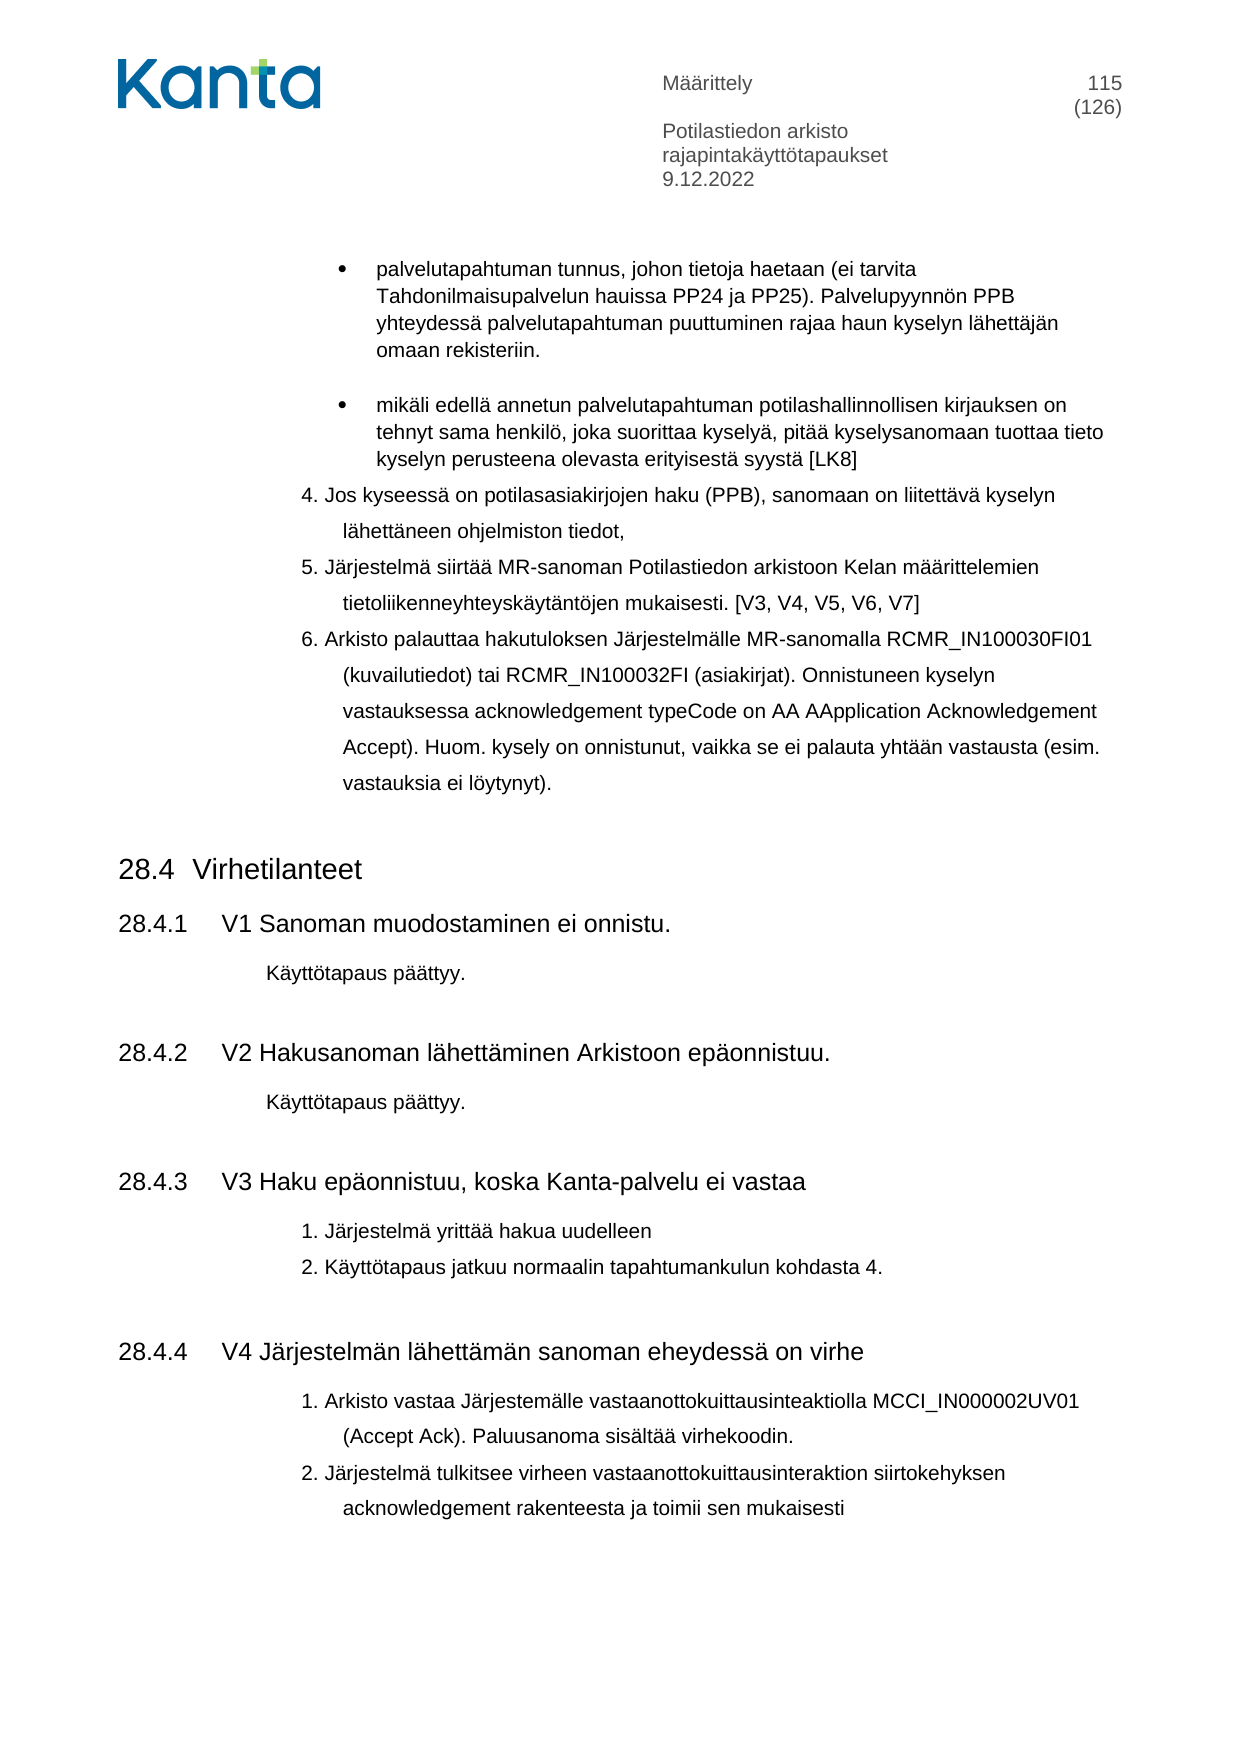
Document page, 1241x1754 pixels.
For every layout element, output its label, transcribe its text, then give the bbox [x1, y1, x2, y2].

subtitle V1 Sanoman muodostaminen ei onnistu. [118, 909, 1122, 938]
list Järjestelmä siirtää MR-sanoman Potilastiedon arkistoon Kelan määrittelemien tietoliikenneyhteyskäytäntöjen mukaisesti. [V3, V4, V5, V6, V7] [301, 555, 1122, 615]
list Jos kyseessä on potilasasiakirjojen haku (PPB), sanomaan on liitettävä kyselyn lähettäneen ohjelmiston tiedot, [301, 483, 1122, 543]
list Käyttötapaus jatkuu normaalin tapahtumankulun kohdasta 4. [301, 1255, 1122, 1279]
subtitle V3 Haku epäonnistuu, koska Kanta-palvelu ei vastaa [118, 1167, 1122, 1196]
list Arkisto palauttaa hakutuloksen Järjestelmälle MR-sanomalla RCMR_IN100030FI01 (kuvailutiedot) tai RCMR_IN100032FI (asiakirjat). Onnistuneen kyselyn vastauksessa acknowledgement typeCode on AA AApplication Acknowledgement Accept). Huom. kysely on onnistunut, vaikka se ei palauta yhtään vastausta (esim. vastauksia ei löytynyt). [301, 627, 1122, 794]
list Järjestelmä tulkitsee virheen vastaanottokuittausinteraktion siirtokehyksen acknowledgement rakenteesta ja toimii sen mukaisesti [301, 1460, 1122, 1520]
list palvelutapahtuman tunnus, johon tietoja haetaan (ei tarvita Tahdonilmaisupalvelun hauissa PP24 ja PP25). Palvelupyynnön PPB yhteydessä palvelutapahtuman puuttuminen rajaa haun kyselyn lähettäjän omaan rekisteriin. [339, 254, 1122, 362]
list mikäli edellä annetun palvelutapahtuman potilashallinnollisen kirjauksen on tehnyt sama henkilö, joka suorittaa kyselyä, pitää kyselysanomaan tuottaa tieto kyselyn perusteena olevasta erityisestä syystä [LK8] [339, 389, 1122, 471]
subtitle V4 Järjestelmän lähettämän sanoman eheydessä on virhe [118, 1337, 1122, 1366]
picture [118, 59, 321, 109]
list Arkisto vastaa Järjestemälle vastaanottokuittausinteaktiolla MCCI_IN000002UV01 (Accept Ack). Paluusanoma sisältää virhekoodin. [301, 1388, 1122, 1448]
list Järjestelmä yrittää hakua uudelleen [301, 1219, 1122, 1243]
subtitle Virhetilanteet [118, 852, 1122, 886]
subtitle V2 Hakusanoman lähettäminen Arkistoon epäonnistuu. [118, 1038, 1122, 1067]
text Käyttötapaus päättyy. [266, 961, 1122, 984]
text Käyttötapaus päättyy. [266, 1090, 1122, 1114]
